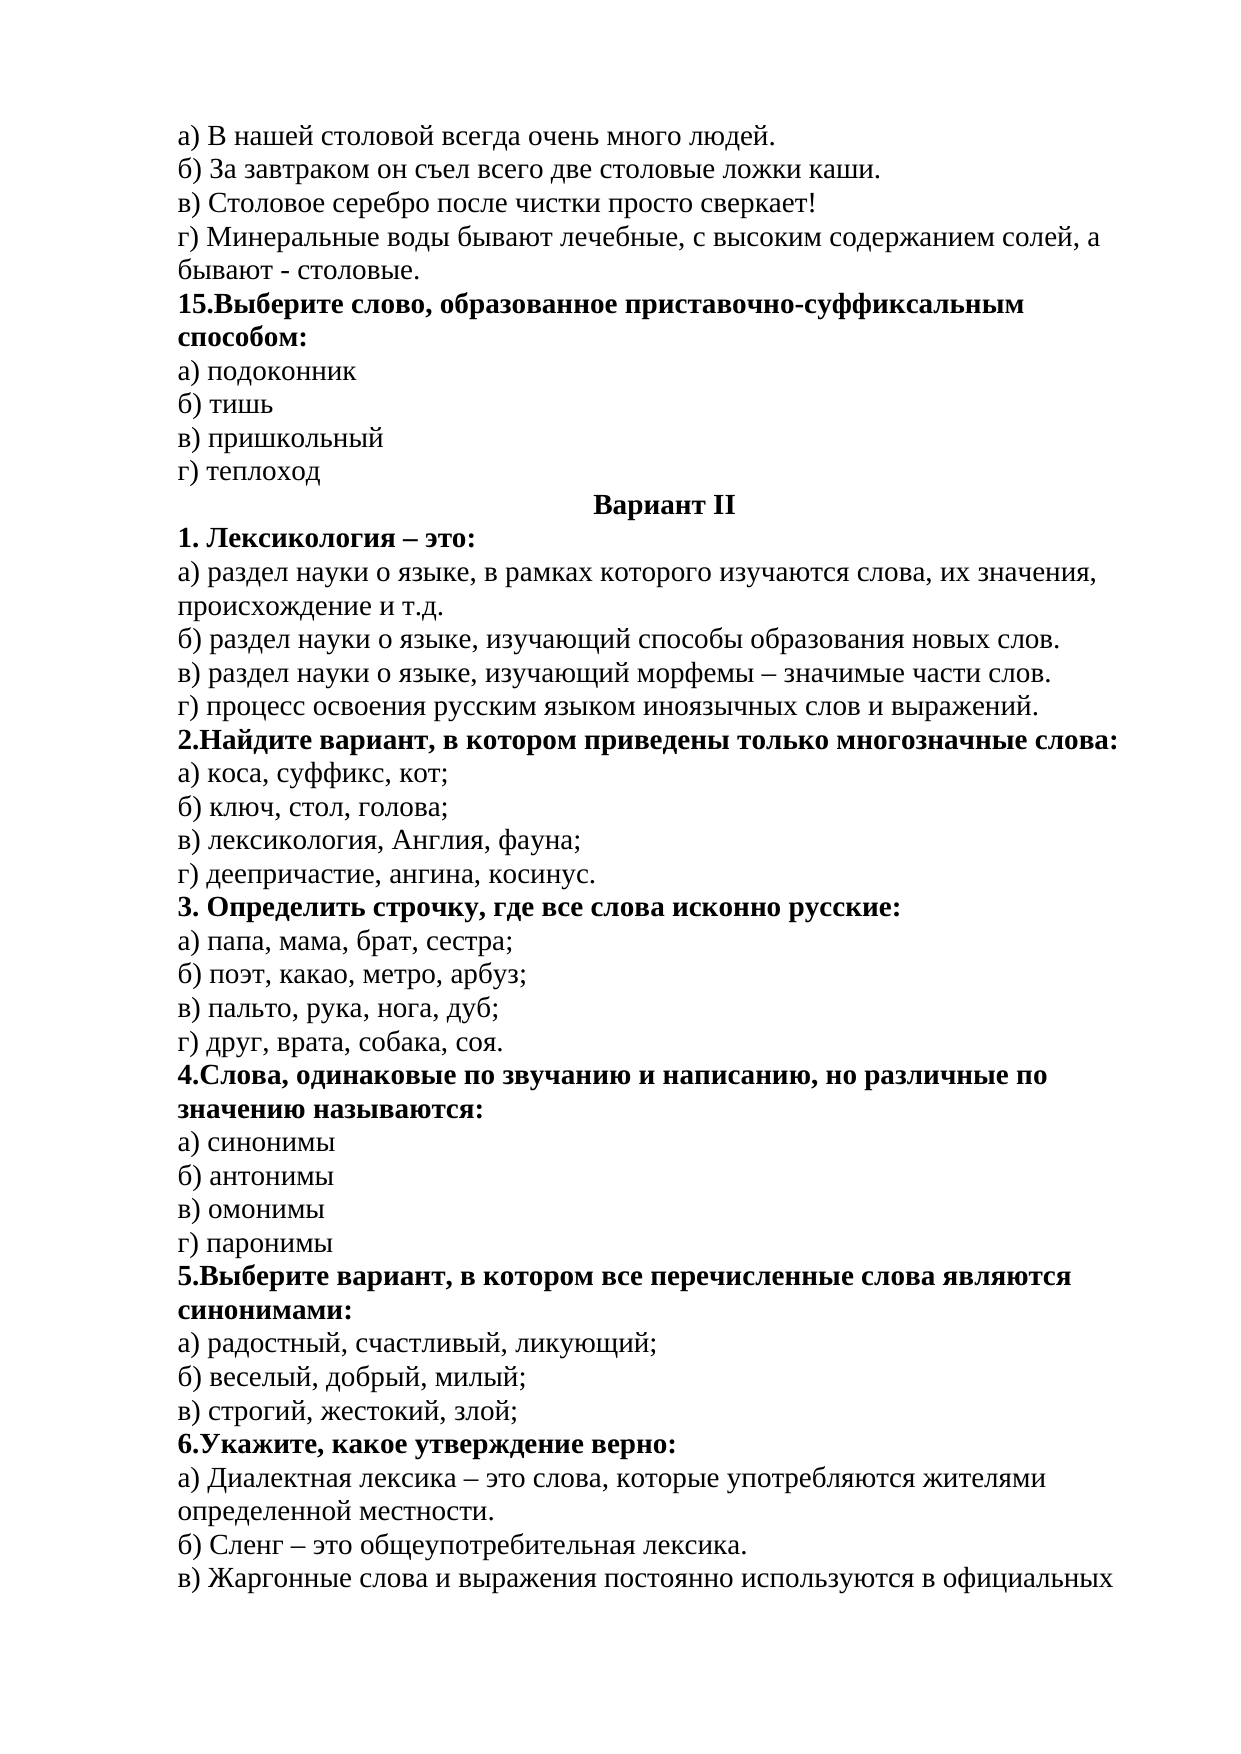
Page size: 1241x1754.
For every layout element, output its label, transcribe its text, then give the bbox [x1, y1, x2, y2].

text а) раздел науки о языке, в рамках которого изучаются слова, их значения, происхождение и т.д. [177, 554, 1152, 621]
text в) омонимы [177, 1191, 1152, 1225]
text 4.Слова, одинаковые по звучанию и написанию, но различные по значению называются: [177, 1057, 1152, 1124]
text б) ключ, стол, голова; [177, 789, 1152, 822]
text 2.Найдите вариант, в котором приведены только многозначные слова: [177, 722, 1152, 755]
text г) паронимы [177, 1225, 1152, 1258]
text б) поэт, какао, метро, арбуз; [177, 957, 1152, 990]
text г) процесс освоения русским языком иноязычных слов и выражений. [177, 688, 1152, 722]
text б) антонимы [177, 1158, 1152, 1191]
text 1. Лексикология – это: [177, 521, 1152, 554]
text Вариант II [177, 487, 1152, 521]
text в) Столовое серебро после чистки просто сверкает! [177, 185, 1152, 219]
text г) деепричастие, ангина, косинус. [177, 856, 1152, 889]
text б) раздел науки о языке, изучающий способы образования новых слов. [177, 621, 1152, 655]
text в) раздел науки о языке, изучающий морфемы – значимые части слов. [177, 655, 1152, 688]
text б) За завтраком он съел всего две столовые ложки каши. [177, 152, 1152, 185]
text а) синонимы [177, 1124, 1152, 1158]
text 15.Выберите слово, образованное приставочно-суффиксальным способом: а) подоконник б) тишь в) пришкольный г) теплоход [177, 286, 1152, 487]
text а) В нашей столовой всегда очень много людей. [177, 118, 1152, 152]
text в) пальто, рука, нога, дуб; [177, 990, 1152, 1024]
text г) друг, врата, собака, соя. [177, 1024, 1152, 1057]
text 5.Выберите вариант, в котором все перечисленные слова являются синонимами: а) радостный, счастливый, ликующий; б) веселый, добрый, милый; в) строгий, жестокий, злой; [177, 1258, 1152, 1426]
text а) папа, мама, брат, сестра; [177, 923, 1152, 957]
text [177, 1426, 1152, 1594]
text а) коса, суффикс, кот; [177, 755, 1152, 789]
text в) лексикология, Англия, фауна; [177, 822, 1152, 856]
text г) Минеральные воды бывают лечебные, с высоким содержанием солей, а бывают - столовые. [177, 219, 1152, 286]
text 3. Определить строчку, где все слова исконно русские: [177, 889, 1152, 923]
